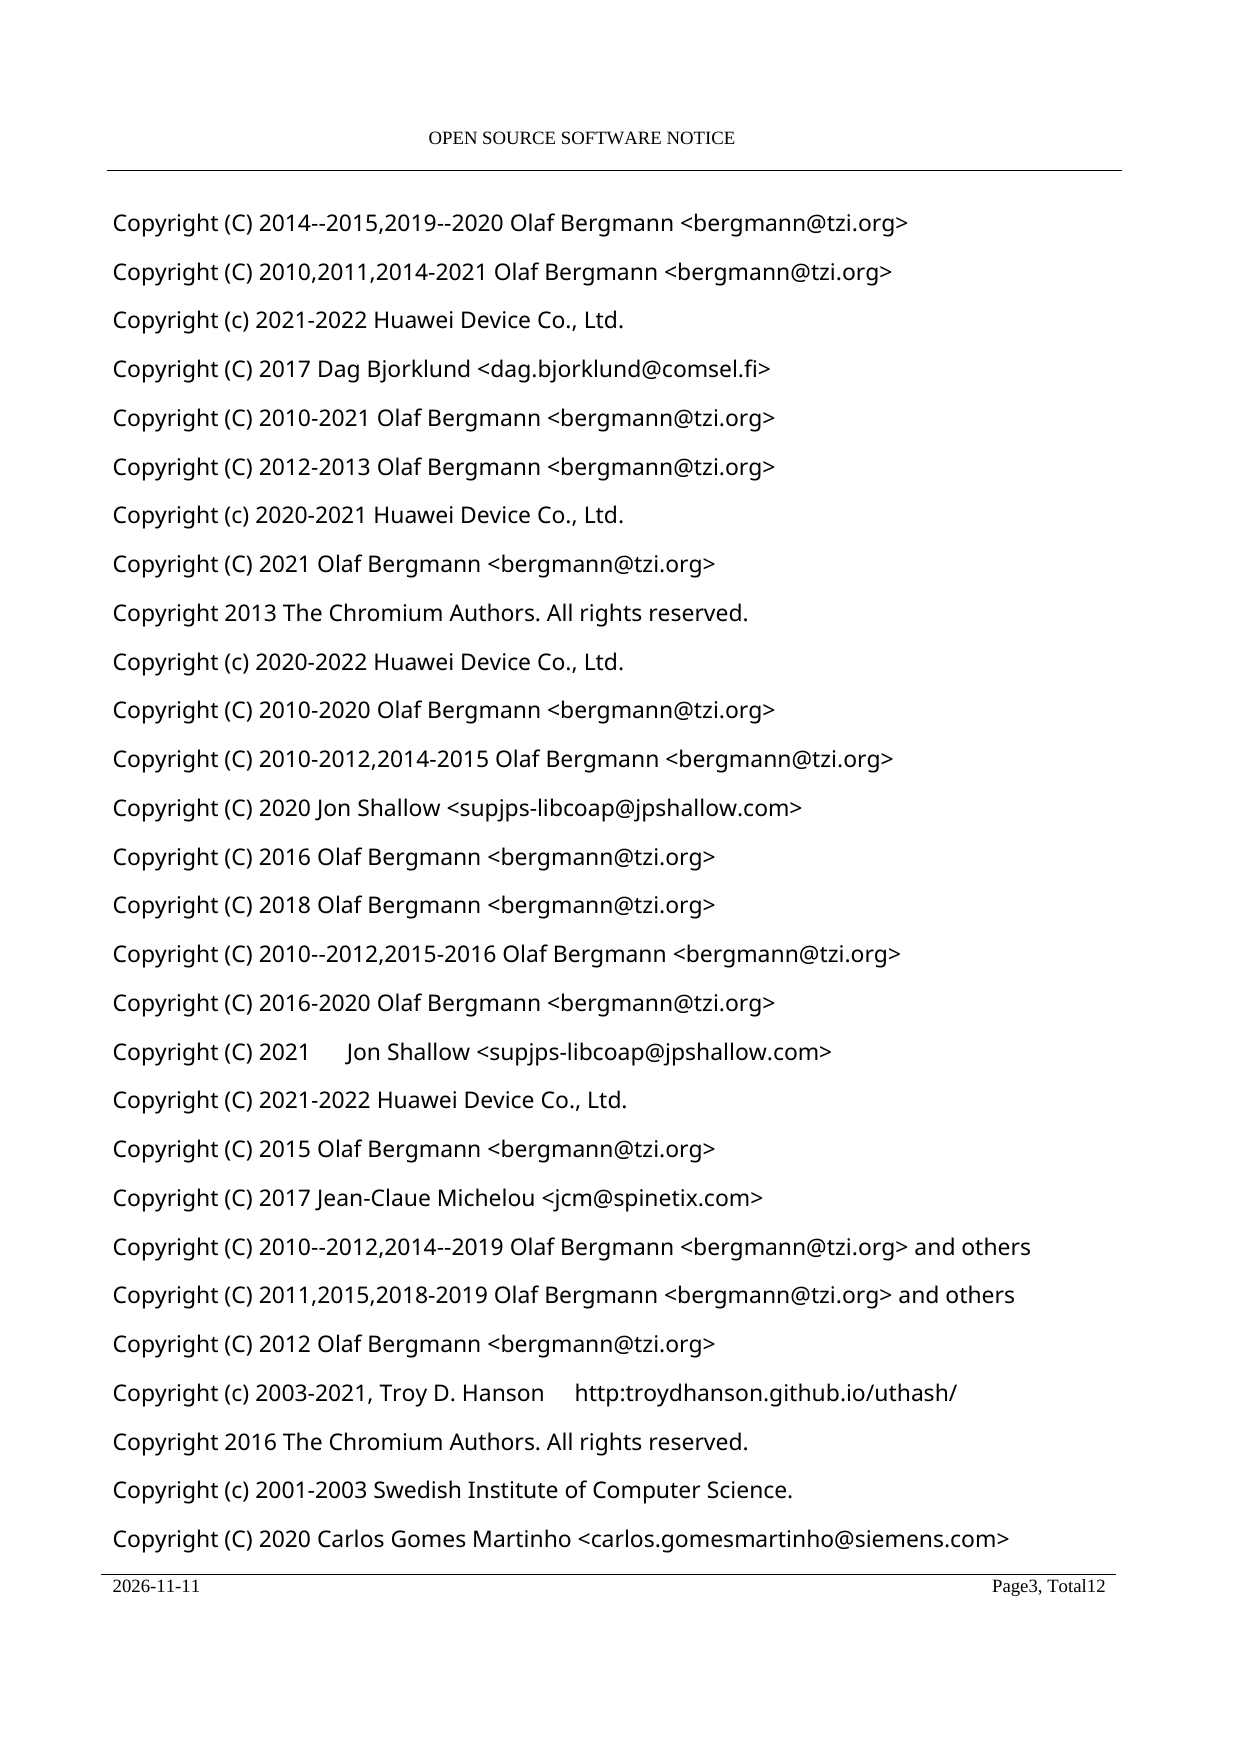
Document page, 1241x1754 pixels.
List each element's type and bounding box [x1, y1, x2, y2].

text [112, 206, 1128, 1555]
